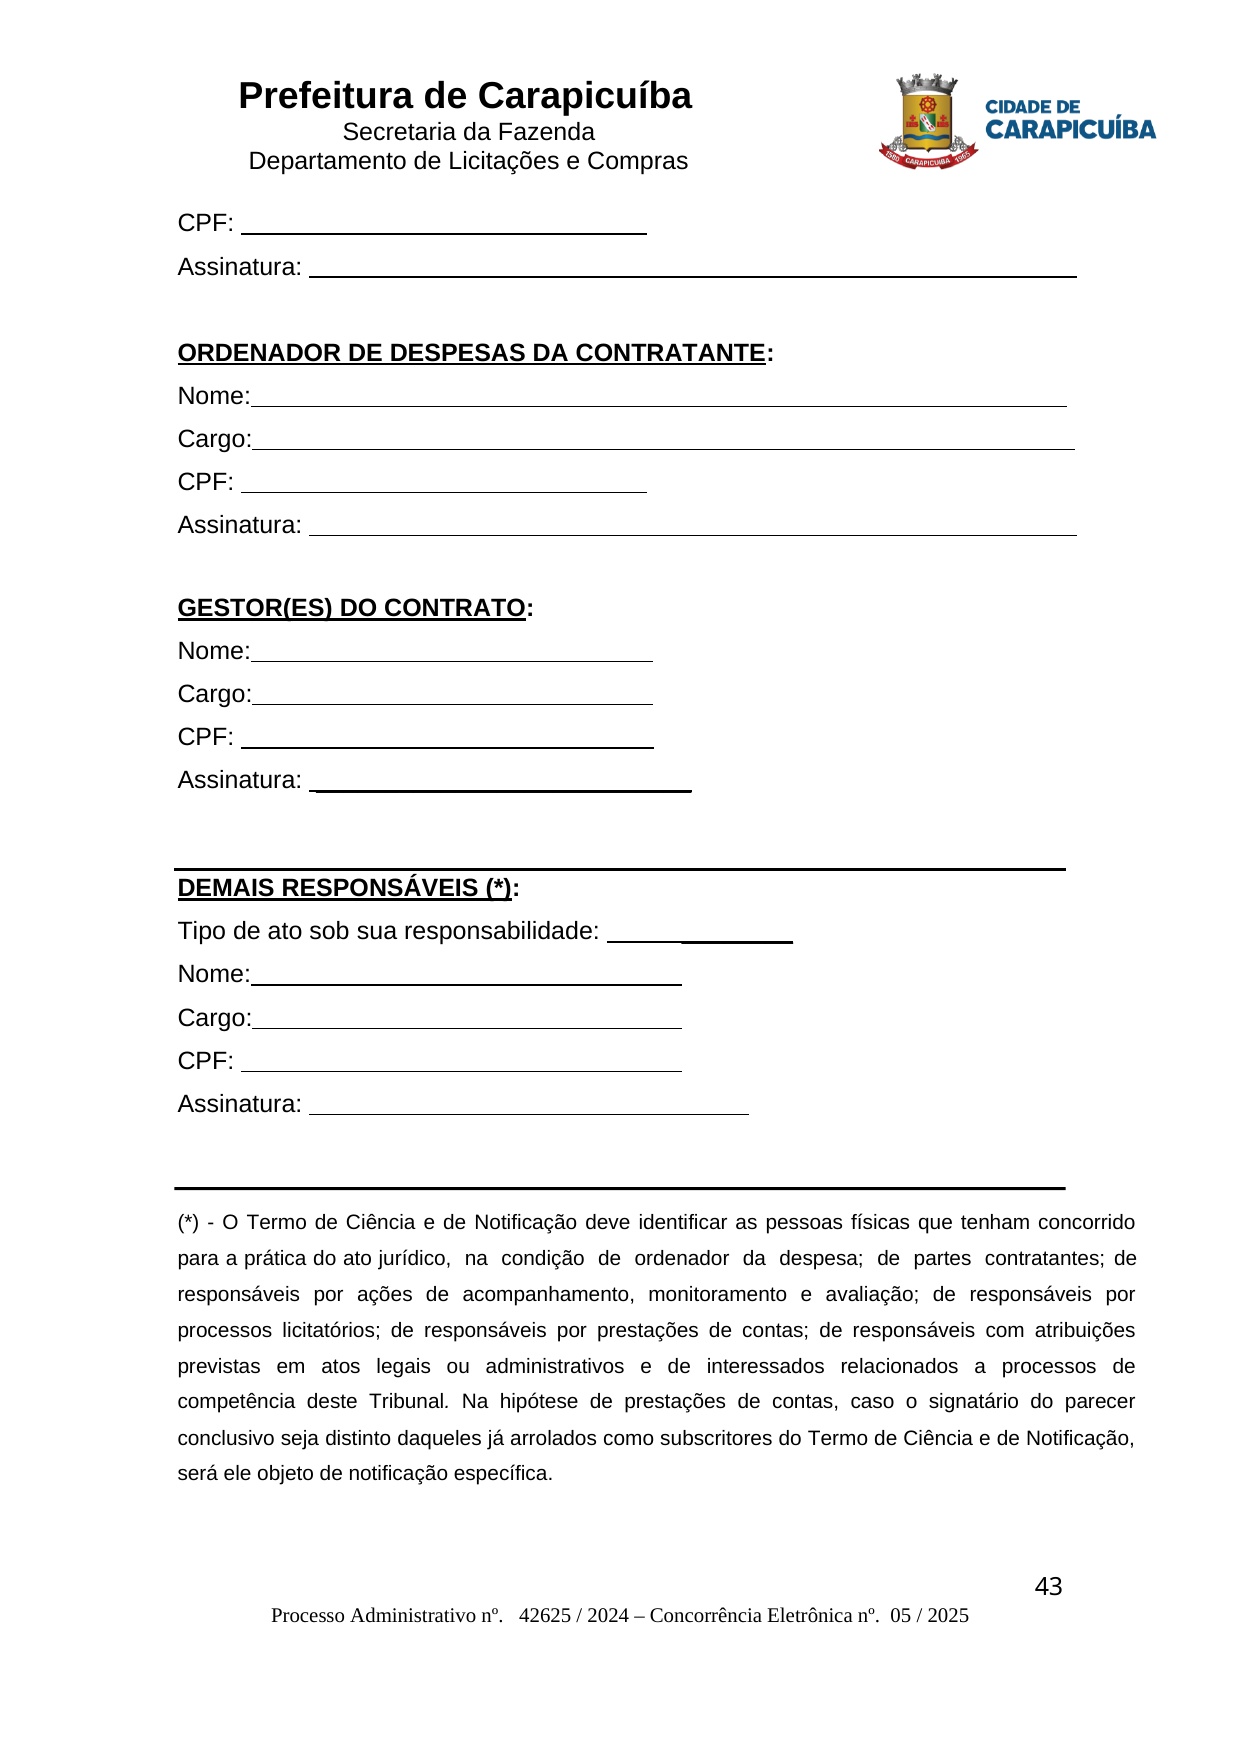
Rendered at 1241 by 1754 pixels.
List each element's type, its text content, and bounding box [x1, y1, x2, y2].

text DEMAIS RESPONSÁVEIS (*): [177, 873, 1137, 902]
text Nome: [177, 636, 1137, 665]
text Assinatura: [177, 1089, 1137, 1118]
picture [877, 65, 1159, 172]
text Tipo de ato sob sua responsabilidade: ________ Nome: [177, 916, 1137, 988]
text Cargo: [177, 1003, 1137, 1031]
text Assinatura: [177, 510, 1137, 539]
text Cargo: [177, 424, 1137, 453]
text (*) - O Termo de Ciência e de Notificação deve identificar as pessoas físicas que tenham concorrido para a prática do ato jurídico, na condição de ordenador da despesa; de partes contratantes; de responsáveis por ações de acompanhamento, monitoramento e avaliação; de responsáveis por processos licitatórios; de responsáveis por prestações de contas; de responsáveis com atribuições previstas em atos legais ou administrativos e de interessados relacionados a processos de competência deste Tribunal. Na hipótese de prestações de contas, caso o signatário do parecer conclusivo seja distinto daqueles já arrolados como subscritores do Termo de Ciência e de Notificação, será ele objeto de notificação específica. [177, 1189, 1137, 1485]
text Nome: [177, 381, 1137, 410]
text CPF: [177, 208, 1137, 237]
text CPF: [177, 1046, 1137, 1074]
text GESTOR(ES) DO CONTRATO: [177, 593, 1137, 622]
text CPF: [177, 722, 1137, 751]
text CPF: [177, 467, 1137, 496]
text Assinatura: [177, 252, 1137, 280]
text ORDENADOR DE DESPESAS DA CONTRATANTE: [177, 338, 1137, 367]
text Cargo: [177, 679, 1137, 708]
text Assinatura: ___________________________ [177, 765, 1137, 794]
